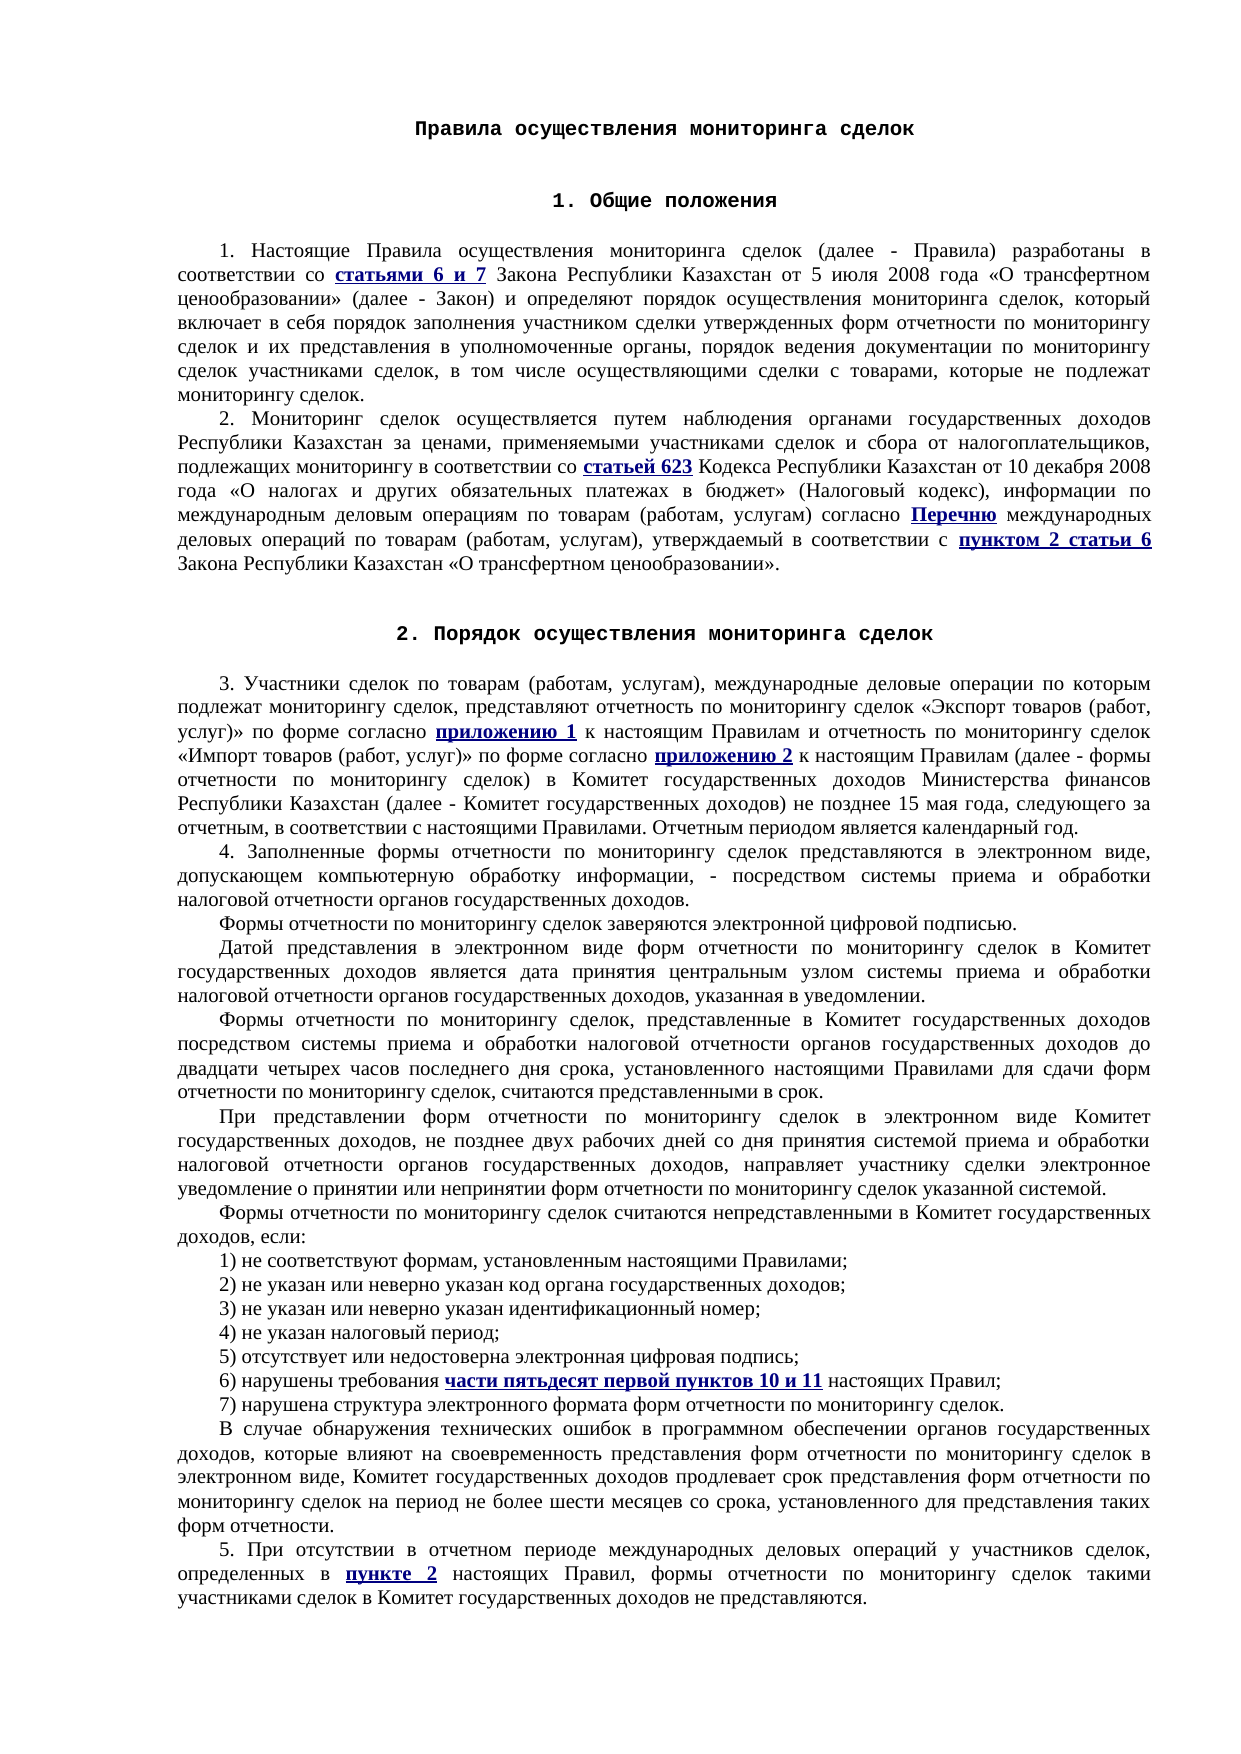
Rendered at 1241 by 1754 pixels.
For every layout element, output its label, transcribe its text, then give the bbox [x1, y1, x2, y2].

text 2) не указан или неверно указан код органа государственных доходов; [177, 1272, 1152, 1296]
text При представлении форм отчетности по мониторингу сделок в электронном виде Комитет государственных доходов, не позднее двух рабочих дней со дня принятия системой приема и обработки налоговой отчетности органов государственных доходов, направляет участнику сделки электронное уведомление о принятии или непринятии форм отчетности по мониторингу сделок указанной системой. [177, 1103, 1152, 1200]
text 2. Порядок осуществления мониторинга сделок [177, 623, 1152, 646]
text 1) не соответствуют формам, установленным настоящими Правилами; [177, 1248, 1152, 1272]
text Формы отчетности по мониторингу сделок заверяются электронной цифровой подписью. [177, 911, 1152, 935]
text Формы отчетности по мониторингу сделок, представленные в Комитет государственных доходов посредством системы приема и обработки налоговой отчетности органов государственных доходов до двадцати четырех часов последнего дня срока, установленного настоящими Правилами для сдачи форм отчетности по мониторингу сделок, считаются представленными в срок. [177, 1007, 1152, 1103]
text 1. Настоящие Правила осуществления мониторинга сделок (далее - Правила) разработаны в соответствии со статьями 6 и 7 Закона Республики Казахстан от 5 июля 2008 года «О трансфертном ценообразовании» (далее - Закон) и определяют порядок осуществления мониторинга сделок, который включает в себя порядок заполнения участником сделки утвержденных форм отчетности по мониторингу сделок и их представления в уполномоченные органы, порядок ведения документации по мониторингу сделок участниками сделок, в том числе осуществляющими сделки с товарами, которые не подлежат мониторингу сделок. [177, 238, 1152, 406]
text Формы отчетности по мониторингу сделок считаются непредставленными в Комитет государственных доходов, если: [177, 1200, 1152, 1248]
text 5) отсутствует или недостоверна электронная цифровая подпись; [177, 1344, 1152, 1368]
text Правила осуществления мониторинга сделок [177, 118, 1152, 142]
text 5. При отсутствии в отчетном периоде международных деловых операций у участников сделок, определенных в пункте 2 настоящих Правил, формы отчетности по мониторингу сделок такими участниками сделок в Комитет государственных доходов не представляются. [177, 1537, 1152, 1609]
text Датой представления в электронном виде форм отчетности по мониторингу сделок в Комитет государственных доходов является дата принятия центральным узлом системы приема и обработки налоговой отчетности органов государственных доходов, указанная в уведомлении. [177, 935, 1152, 1007]
text 3) не указан или неверно указан идентификационный номер; [177, 1296, 1152, 1320]
text 4) не указан налоговый период; [177, 1320, 1152, 1344]
text 1. Общие положения [177, 190, 1152, 214]
text 3. Участники сделок по товарам (работам, услугам), международные деловые операции по которым подлежат мониторингу сделок, представляют отчетность по мониторингу сделок «Экспорт товаров (работ, услуг)» по форме согласно приложению 1 к настоящим Правилам и отчетность по мониторингу сделок «Импорт товаров (работ, услуг)» по форме согласно приложению 2 к настоящим Правилам (далее - формы отчетности по мониторингу сделок) в Комитет государственных доходов Министерства финансов Республики Казахстан (далее - Комитет государственных доходов) не позднее 15 мая года, следующего за отчетным, в соответствии с настоящими Правилами. Отчетным периодом является календарный год. [177, 670, 1152, 839]
text В случае обнаружения технических ошибок в программном обеспечении органов государственных доходов, которые влияют на своевременность представления форм отчетности по мониторингу сделок в электронном виде, Комитет государственных доходов продлевает срок представления форм отчетности по мониторингу сделок на период не более шести месяцев со срока, установленного для представления таких форм отчетности. [177, 1416, 1152, 1537]
text 6) нарушены требования части пятьдесят первой пунктов 10 и 11 настоящих Правил; [177, 1368, 1152, 1392]
text 2. Мониторинг сделок осуществляется путем наблюдения органами государственных доходов Республики Казахстан за ценами, применяемыми участниками сделок и сбора от налогоплательщиков, подлежащих мониторингу в соответствии со статьей 623 Кодекса Республики Казахстан от 10 декабря 2008 года «О налогах и других обязательных платежах в бюджет» (Налоговый кодекс), информации по международным деловым операциям по товарам (работам, услугам) согласно Перечню международных деловых операций по товарам (работам, услугам), утверждаемый в соответствии с пунктом 2 статьи 6 Закона Республики Казахстан «О трансфертном ценообразовании». [177, 406, 1152, 574]
text 7) нарушена структура электронного формата форм отчетности по мониторингу сделок. [177, 1392, 1152, 1416]
text 4. Заполненные формы отчетности по мониторингу сделок представляются в электронном виде, допускающем компьютерную обработку информации, - посредством системы приема и обработки налоговой отчетности органов государственных доходов. [177, 839, 1152, 911]
